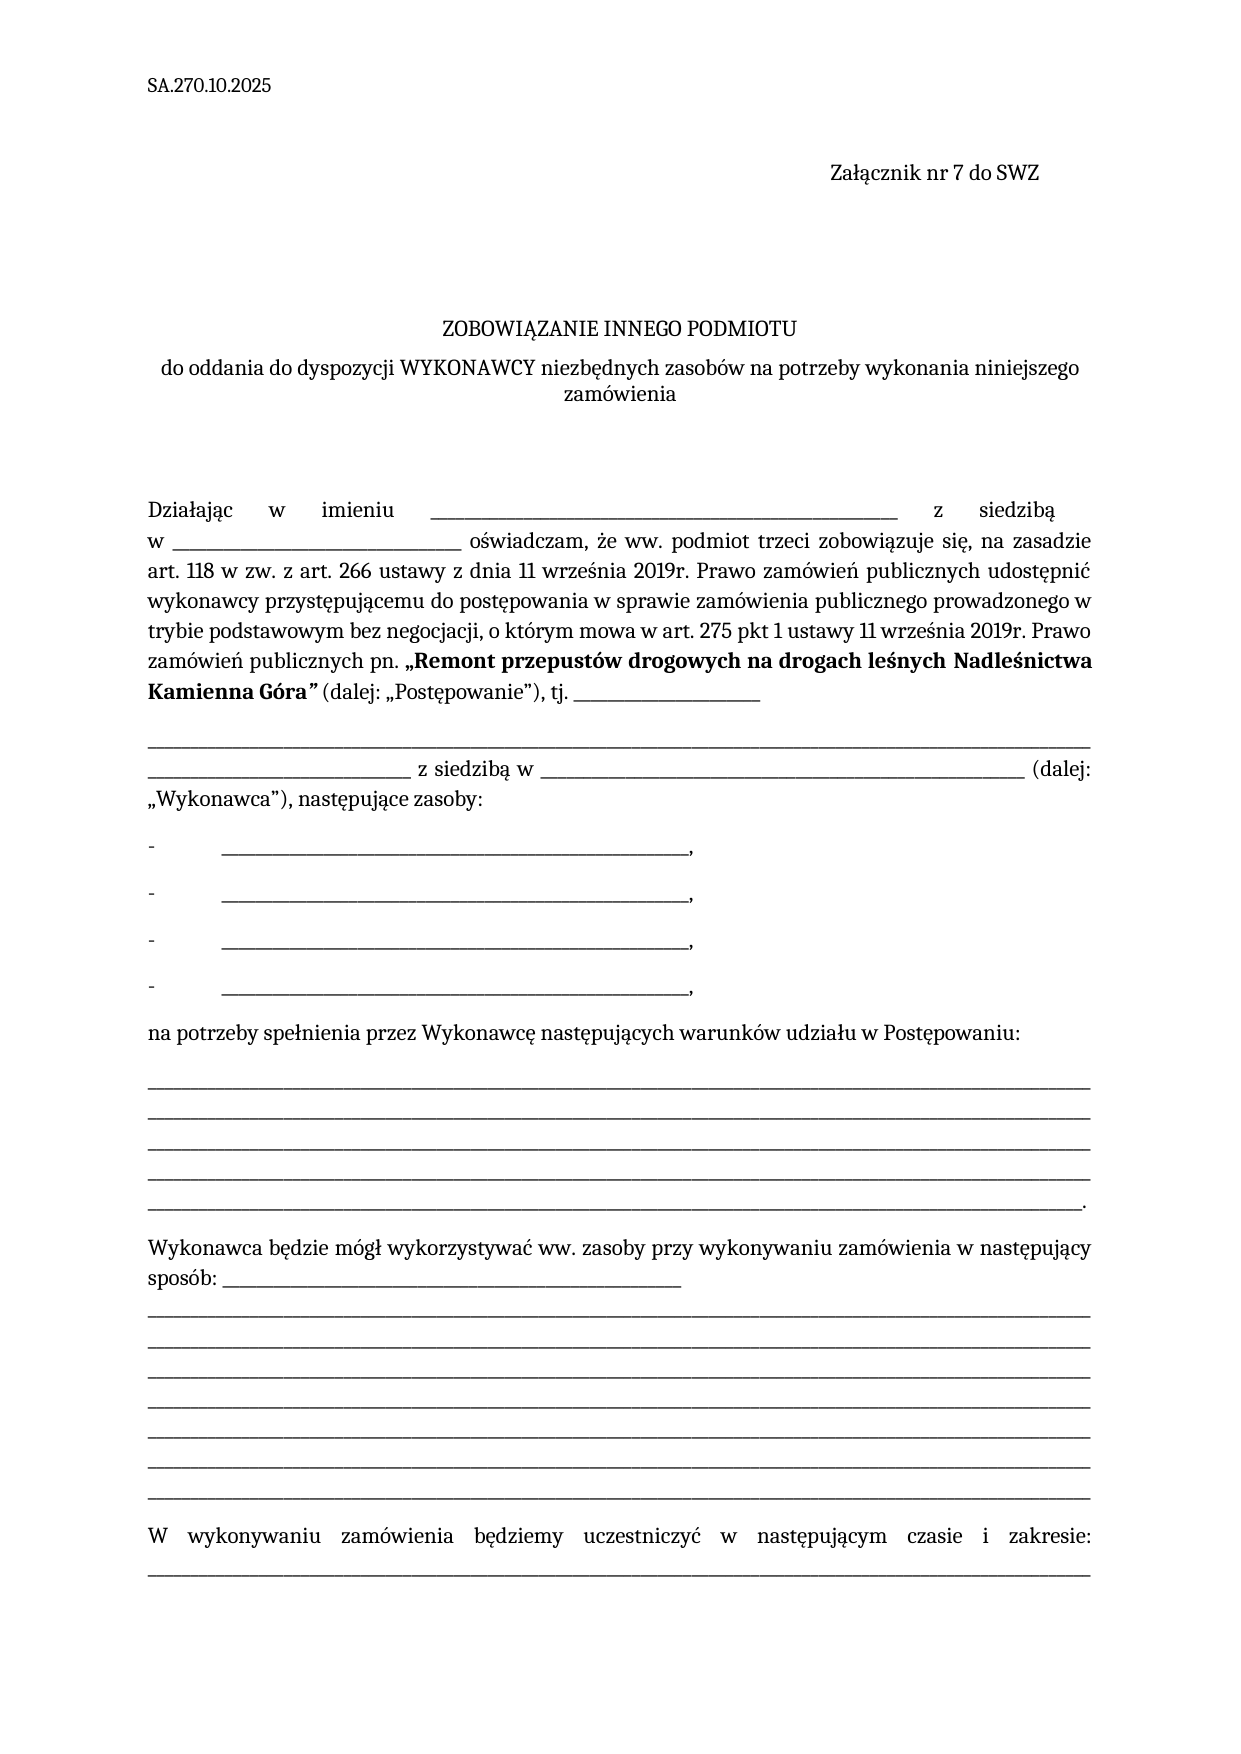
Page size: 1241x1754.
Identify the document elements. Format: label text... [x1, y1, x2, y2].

text ZOBOWIĄZANIE INNEGO PODMIOTU [148, 316, 1093, 342]
text - _______________________________________________________, [148, 833, 1093, 859]
text do oddania do dyspozycji WYKONAWCY niezbędnych zasobów na potrzeby wykonania niniejszego zamówienia [148, 354, 1093, 407]
text na potrzeby spełnienia przez Wykonawcę następujących warunków udziału w Postępowaniu: [148, 1020, 1093, 1047]
text - _______________________________________________________, [148, 879, 1093, 906]
text - _______________________________________________________, [148, 973, 1093, 1000]
text ______________________________________________________________________________________________________________________________________________ z siedzibą w _________________________________________________________ (dalej: „Wykonawca”), następujące zasoby: [148, 725, 1093, 812]
text Wykonawca będzie mógł wykorzystywać ww. zasoby przy wykonywaniu zamówienia w następujący sposób: ______________________________________________________ [148, 1235, 1093, 1291]
text Działając w imieniu _______________________________________________________ z siedzibą w __________________________________ oświadczam, że ww. podmiot trzeci zobowiązuje się, na zasadzie art. 118 w zw. z art. 266 ustawy z dnia 11 września 2019r. Prawo zamówień publicznych udostępnić wykonawcy przystępującemu do postępowania w sprawie zamówienia publicznego prowadzonego w trybie podstawowym bez negocjacji, o którym mowa w art. 275 pkt 1 ustawy 11 września 2019r. Prawo zamówień publicznych pn. „Remont przepustów drogowych na drogach leśnych Nadleśnictwa Kamienna Góra” (dalej: „Postępowanie”), tj. ______________________ [148, 497, 1093, 705]
text - _______________________________________________________, [148, 926, 1093, 953]
text Załącznik nr 7 do SWZ [148, 160, 1093, 186]
text __________________________________________________________________________________________________________________________________________________________________________________________________________________________________________________________________________________________________________________________________________________________________________________________________________________________________________________________________________________________________________________________________________________________________________. [148, 1067, 1093, 1214]
text _________________________________________________________________________________________________________________________________________________________________________________________________________________________________________________________________________________________________________________________________________________________________________________________________________________________________________________________________________________________________________________________________________________________________________________________________________________________________________________________________________________________________________________________________________________________________________________________________________ [148, 1295, 1093, 1503]
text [148, 1523, 1093, 1580]
